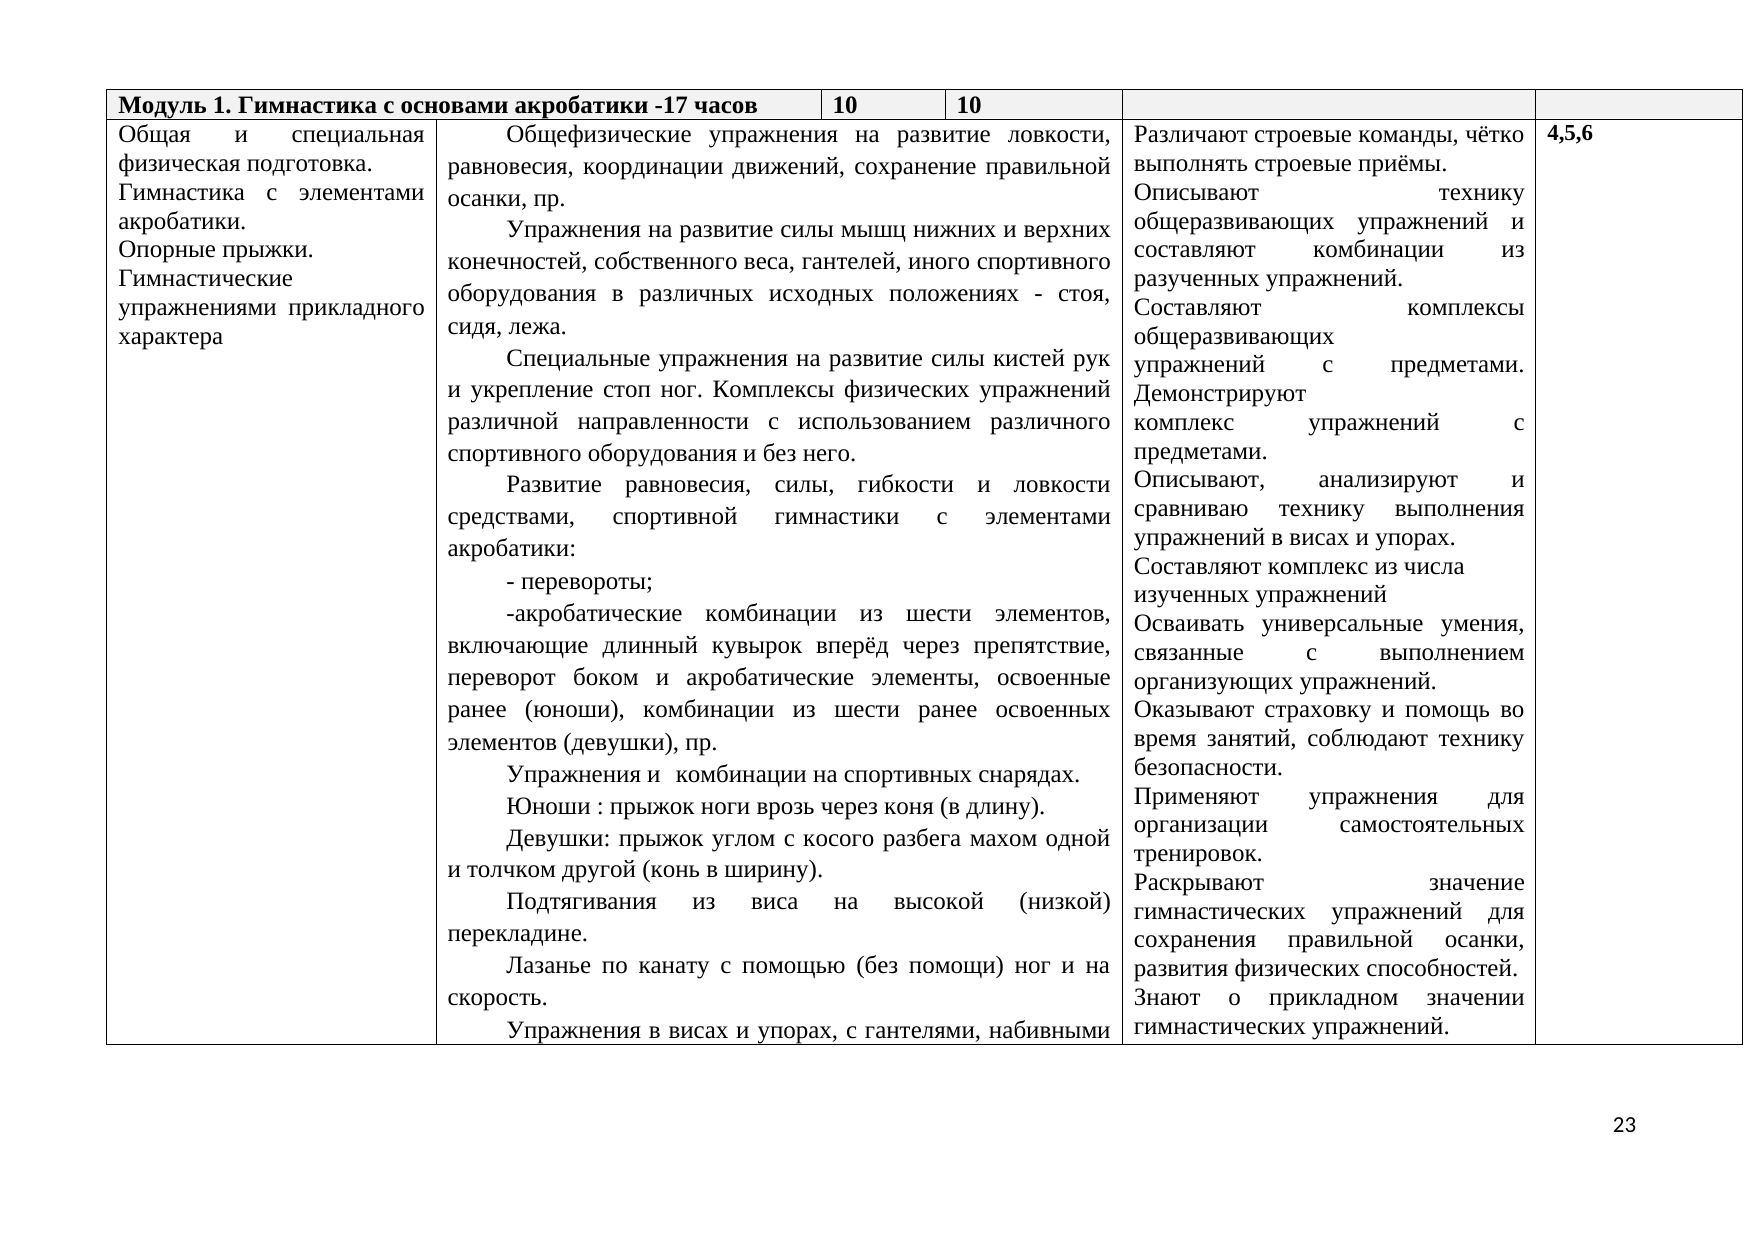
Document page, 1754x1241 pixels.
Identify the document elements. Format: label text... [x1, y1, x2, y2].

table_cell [437, 120, 1122, 1043]
table_cell 10 [822, 90, 945, 118]
table_cell 4,5,6 [1536, 120, 1742, 1043]
table_cell 10 [946, 90, 1122, 118]
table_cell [107, 120, 436, 1043]
table_cell Модуль 1. Гимнастика с основами акробатики -17 часов [107, 90, 821, 118]
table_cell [1123, 120, 1535, 1043]
table_cell [1536, 90, 1742, 118]
table_cell [1123, 90, 1535, 118]
